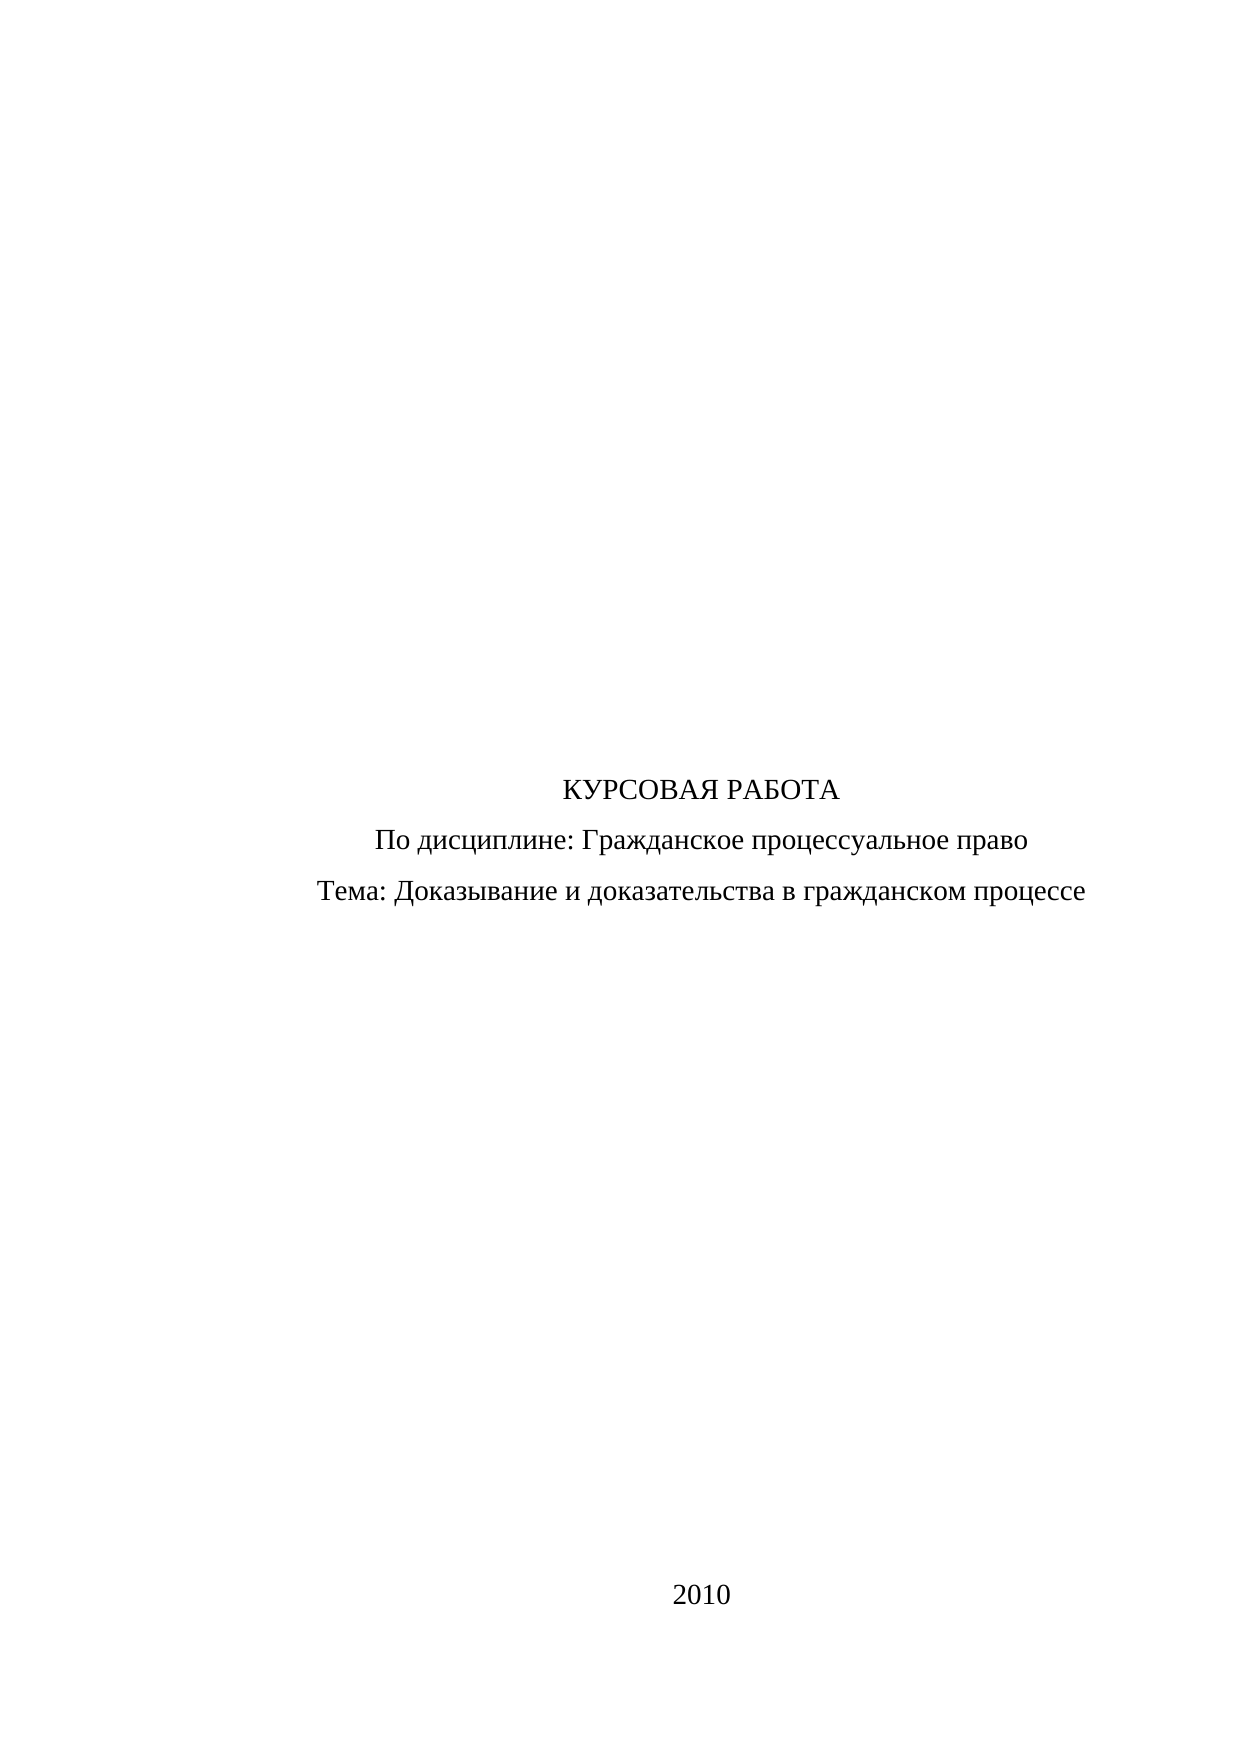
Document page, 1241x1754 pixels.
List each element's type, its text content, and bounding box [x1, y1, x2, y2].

text Тема: Доказывание и доказательства в гражданском процессе [177, 873, 1152, 906]
text 2010 [177, 1577, 1152, 1611]
text КУРСОВАЯ РАБОТА [177, 772, 1152, 806]
text По дисциплине: Гражданское процессуальное право [177, 822, 1152, 856]
